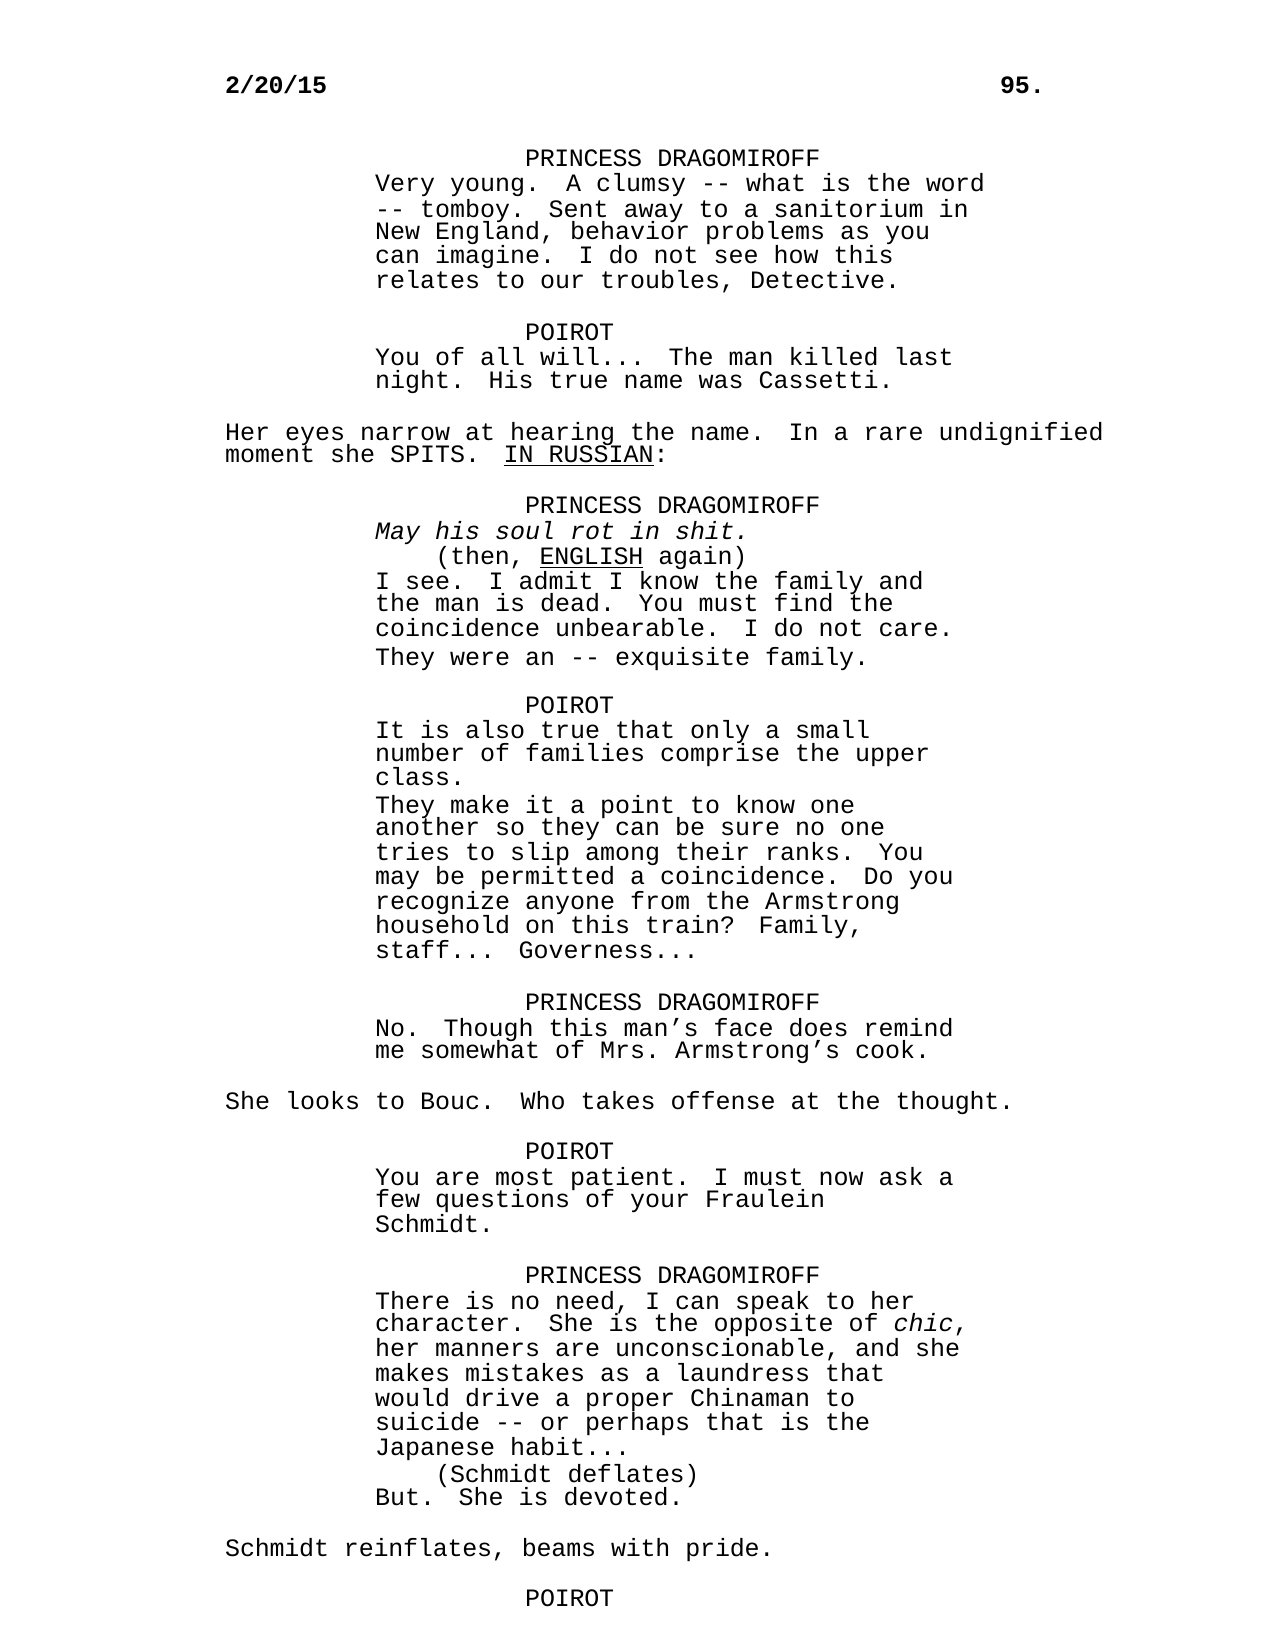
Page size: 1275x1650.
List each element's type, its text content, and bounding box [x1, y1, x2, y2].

text You of all will... The man killed last night. His true name was Cassetti. [375, 346, 958, 396]
subtitle PRINCESS DRAGOMIROFF [525, 493, 1156, 519]
text I see. I admit I know the family and the man is dead. You must find the coincidence unbearable. I do not care. [375, 570, 973, 644]
text -- tomboy. Sent away to a sanitorium in New England, behavior problems as you can imagine. I do not see how this relates to our troubles, Detective. [375, 197, 973, 296]
text (then, ENGLISH again) [435, 544, 1156, 569]
text You are most patient. I must now ask a few questions of your Fraulein Schmidt. [375, 1166, 958, 1240]
text It is also true that only a small number of families comprise the upper class. [375, 719, 958, 793]
subtitle PRINCESS DRAGOMIROFF [525, 989, 1156, 1016]
text (Schmidt deflates) But. She is devoted. [375, 1463, 711, 1513]
subtitle PRINCESS DRAGOMIROFF [525, 1263, 1156, 1289]
text May his soul rot in shit. [375, 519, 1156, 544]
text She looks to Bouc. Who takes offense at the thought. [225, 1088, 1156, 1117]
text They make it a point to know one another so they can be sure no one tries to slip among their ranks. You may be permitted a coincidence. Do you recognize anyone from the Armstrong household on this train? Family, staff... Governess... [375, 793, 958, 966]
subtitle POIROT [525, 692, 1156, 718]
subtitle POIROT [525, 1585, 1156, 1612]
text Schmidt reinflates, beams with pride. [225, 1535, 1156, 1563]
subtitle PRINCESS DRAGOMIROFF [525, 145, 1156, 172]
subtitle POIROT [525, 319, 1156, 345]
text Very young. A clumsy -- what is the word [375, 172, 1156, 197]
text They were an -- exquisite family. [375, 644, 1156, 670]
text No. Though this man’s face does remind me somewhat of Mrs. Armstrong’s cook. [375, 1017, 958, 1066]
text Her eyes narrow at hearing the name. In a rare undignified moment she SPITS. IN RUSSIAN: [225, 421, 1156, 470]
text There is no need, I can speak to her character. She is the opposite of chic, her manners are unconscionable, and she makes mistakes as a laundress that would drive a proper Chinaman to suicide -- or perhaps that is the Japanese habit... [375, 1290, 973, 1463]
subtitle POIROT [525, 1138, 1156, 1165]
